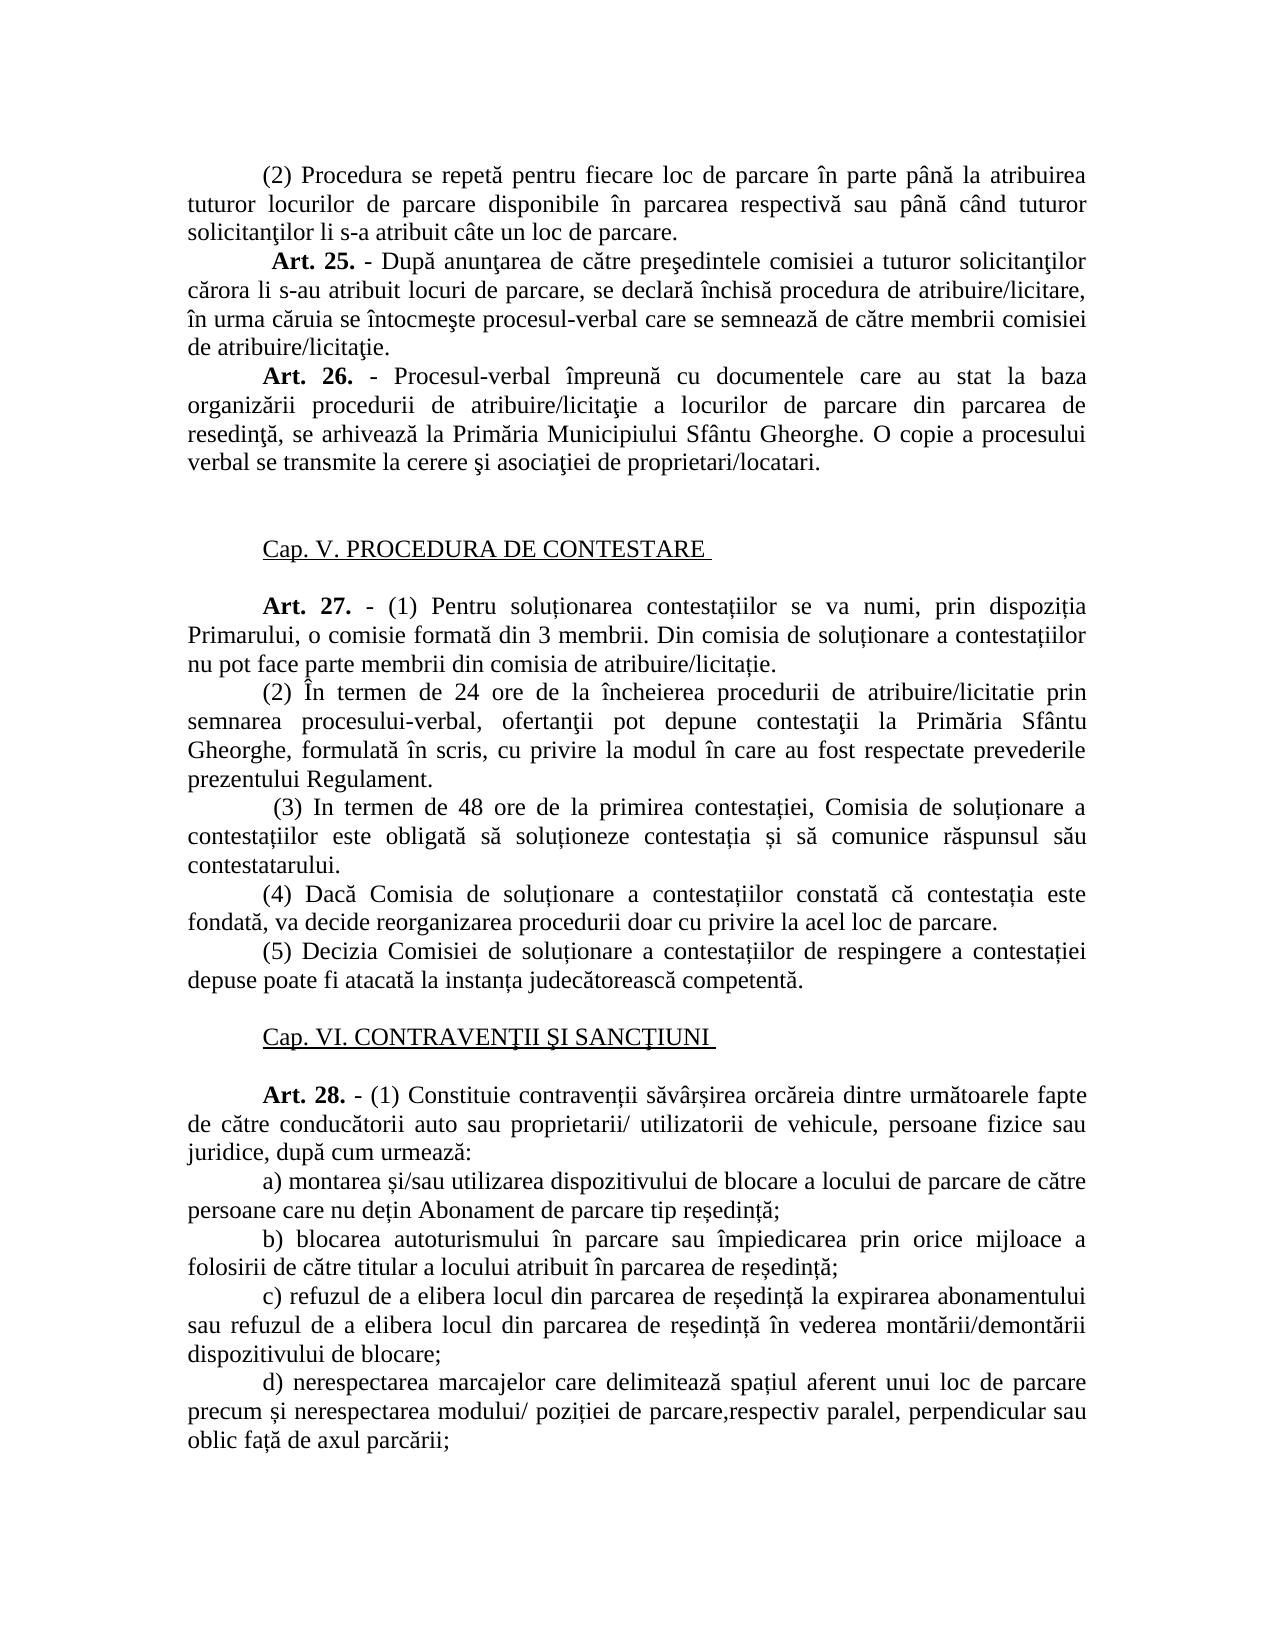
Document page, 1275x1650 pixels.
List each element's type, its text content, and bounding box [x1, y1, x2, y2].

text d) nerespectarea marcajelor care delimitează spațiul aferent unui loc de parcare precum și nerespectarea modului/ poziției de parcare,respectiv paralel, perpendicular sau oblic față de axul parcării; [187, 1367, 1087, 1454]
text a) montarea și/sau utilizarea dispozitivului de blocare a locului de parcare de către persoane care nu dețin Abonament de parcare tip reședință; [187, 1166, 1087, 1224]
text Art. 28. - (1) Constituie contravenții săvârșirea orcăreia dintre următoarele fapte de către conducătorii auto sau proprietarii/ utilizatorii de vehicule, persoane fizice sau juridice, după cum urmează: [187, 1080, 1087, 1166]
text (2) În termen de 24 ore de la încheierea procedurii de atribuire/licitatie prin semnarea procesului-verbal, ofertanţii pot depune contestaţii la Primăria Sfântu Gheorghe, formulată în scris, cu privire la modul în care au fost respectate prevederile prezentului Regulament. [187, 677, 1087, 792]
text b) blocarea autoturismului în parcare sau împiedicarea prin orice mijloace a folosirii de către titular a locului atribuit în parcarea de reședință; [187, 1224, 1087, 1281]
text (4) Dacă Comisia de soluționare a contestațiilor constată că contestația este fondată, va decide reorganizarea procedurii doar cu privire la acel loc de parcare. [187, 879, 1087, 936]
text Art. 26. - Procesul-verbal împreună cu documentele care au stat la baza organizării procedurii de atribuire/licitaţie a locurilor de parcare din parcarea de resedinţă, se arhivează la Primăria Municipiului Sfântu Gheorghe. O copie a procesului verbal se transmite la cerere şi asociaţiei de proprietari/locatari. [187, 361, 1087, 476]
text (2) Procedura se repetă pentru fiecare loc de parcare în parte până la atribuirea tuturor locurilor de parcare disponibile în parcarea respectivă sau până când tuturor solicitanţilor li s-a atribuit câte un loc de parcare. [187, 160, 1087, 246]
text Art. 25. - După anunţarea de către preşedintele comisiei a tuturor solicitanţilor cărora li s-au atribuit locuri de parcare, se declară închisă procedura de atribuire/licitare, în urma căruia se întocmeşte procesul-verbal care se semnează de către membrii comisiei de atribuire/licitaţie. [187, 246, 1087, 361]
text Cap. VI. CONTRAVENŢII ŞI SANCŢIUNI [187, 1022, 1087, 1051]
text Cap. V. PROCEDURA DE CONTESTARE [187, 534, 1087, 562]
text Art. 27. - (1) Pentru soluționarea contestațiilor se va numi, prin dispoziția Primarului, o comisie formată din 3 membrii. Din comisia de soluționare a contestațiilor nu pot face parte membrii din comisia de atribuire/licitație. [187, 591, 1087, 677]
text (3) In termen de 48 ore de la primirea contestației, Comisia de soluționare a contestațiilor este obligată să soluționeze contestația și să comunice răspunsul său contestatarului. [187, 792, 1087, 879]
text (5) Decizia Comisiei de soluționare a contestațiilor de respingere a contestației depuse poate fi atacată la instanța judecătorească competentă. [187, 936, 1087, 994]
text c) refuzul de a elibera locul din parcarea de reședință la expirarea abonamentului sau refuzul de a elibera locul din parcarea de reședință în vederea montării/demontării dispozitivului de blocare; [187, 1281, 1087, 1367]
